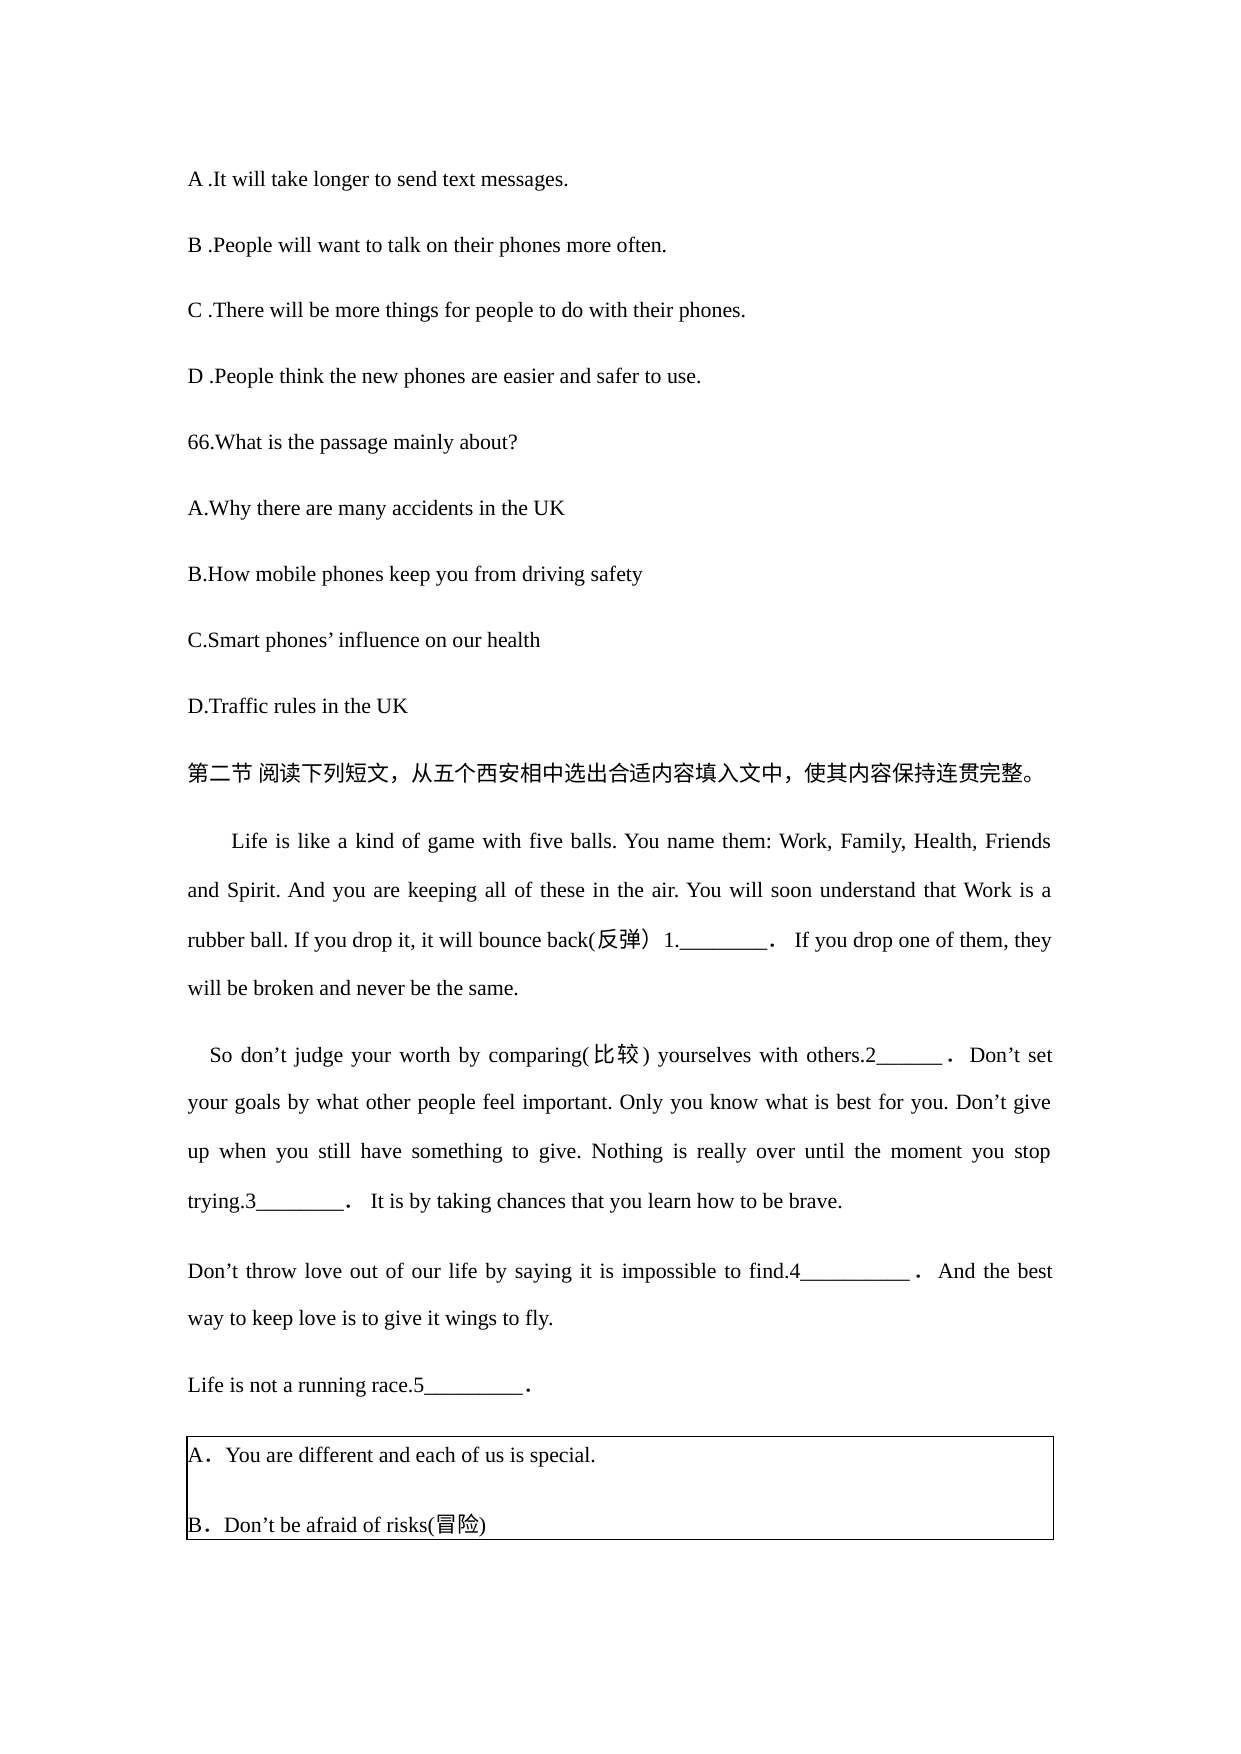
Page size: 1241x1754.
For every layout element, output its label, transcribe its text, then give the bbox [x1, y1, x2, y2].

text C .There will be more things for people to do with their phones. [187, 294, 1053, 326]
text 66.What is the passage mainly about? [187, 426, 1053, 458]
text Life is like a kind of game with five balls. You name them: Work, Family, Health, Friends and Spirit. And you are keeping all of these in the air. You will soon understand that Work is a rubber ball. If you drop it, it will bounce back(反弹）1.________． If you drop one of them, they will be broken and never be the same. [187, 824, 1053, 1003]
text B．Don’t be afraid of risks(冒险) [188, 1505, 1053, 1539]
text D .People think the new phones are easier and safer to use. [187, 360, 1053, 392]
text A .It will take longer to send text messages. [187, 162, 1053, 194]
text B.How mobile phones keep you from driving safety [187, 558, 1053, 590]
text Life is not a running race.5_________． [187, 1367, 1053, 1399]
text C.Smart phones’ influence on our health [187, 623, 1053, 656]
text Don’t throw love out of our life by saying it is impossible to find.4__________．And the best way to keep love is to give it wings to fly. [187, 1252, 1053, 1333]
text B .People will want to talk on their phones more often. [187, 228, 1053, 260]
text So don’t judge your worth by comparing(比较) yourselves with others.2______．Don’t set your goals by what other people feel important. Only you know what is best for you. Don’t give up when you still have something to give. Nothing is really over until the moment you stop trying.3________． It is by taking chances that you learn how to be brave. [187, 1037, 1053, 1216]
text A．You are different and each of us is special. [188, 1437, 1053, 1469]
text A.Why there are many accidents in the UK [187, 492, 1053, 524]
text 第二节 阅读下列短文，从五个西安相中选出合适内容填入文中，使其内容保持连贯完整。 [187, 755, 1053, 788]
text D.Traffic rules in the UK [187, 689, 1053, 722]
